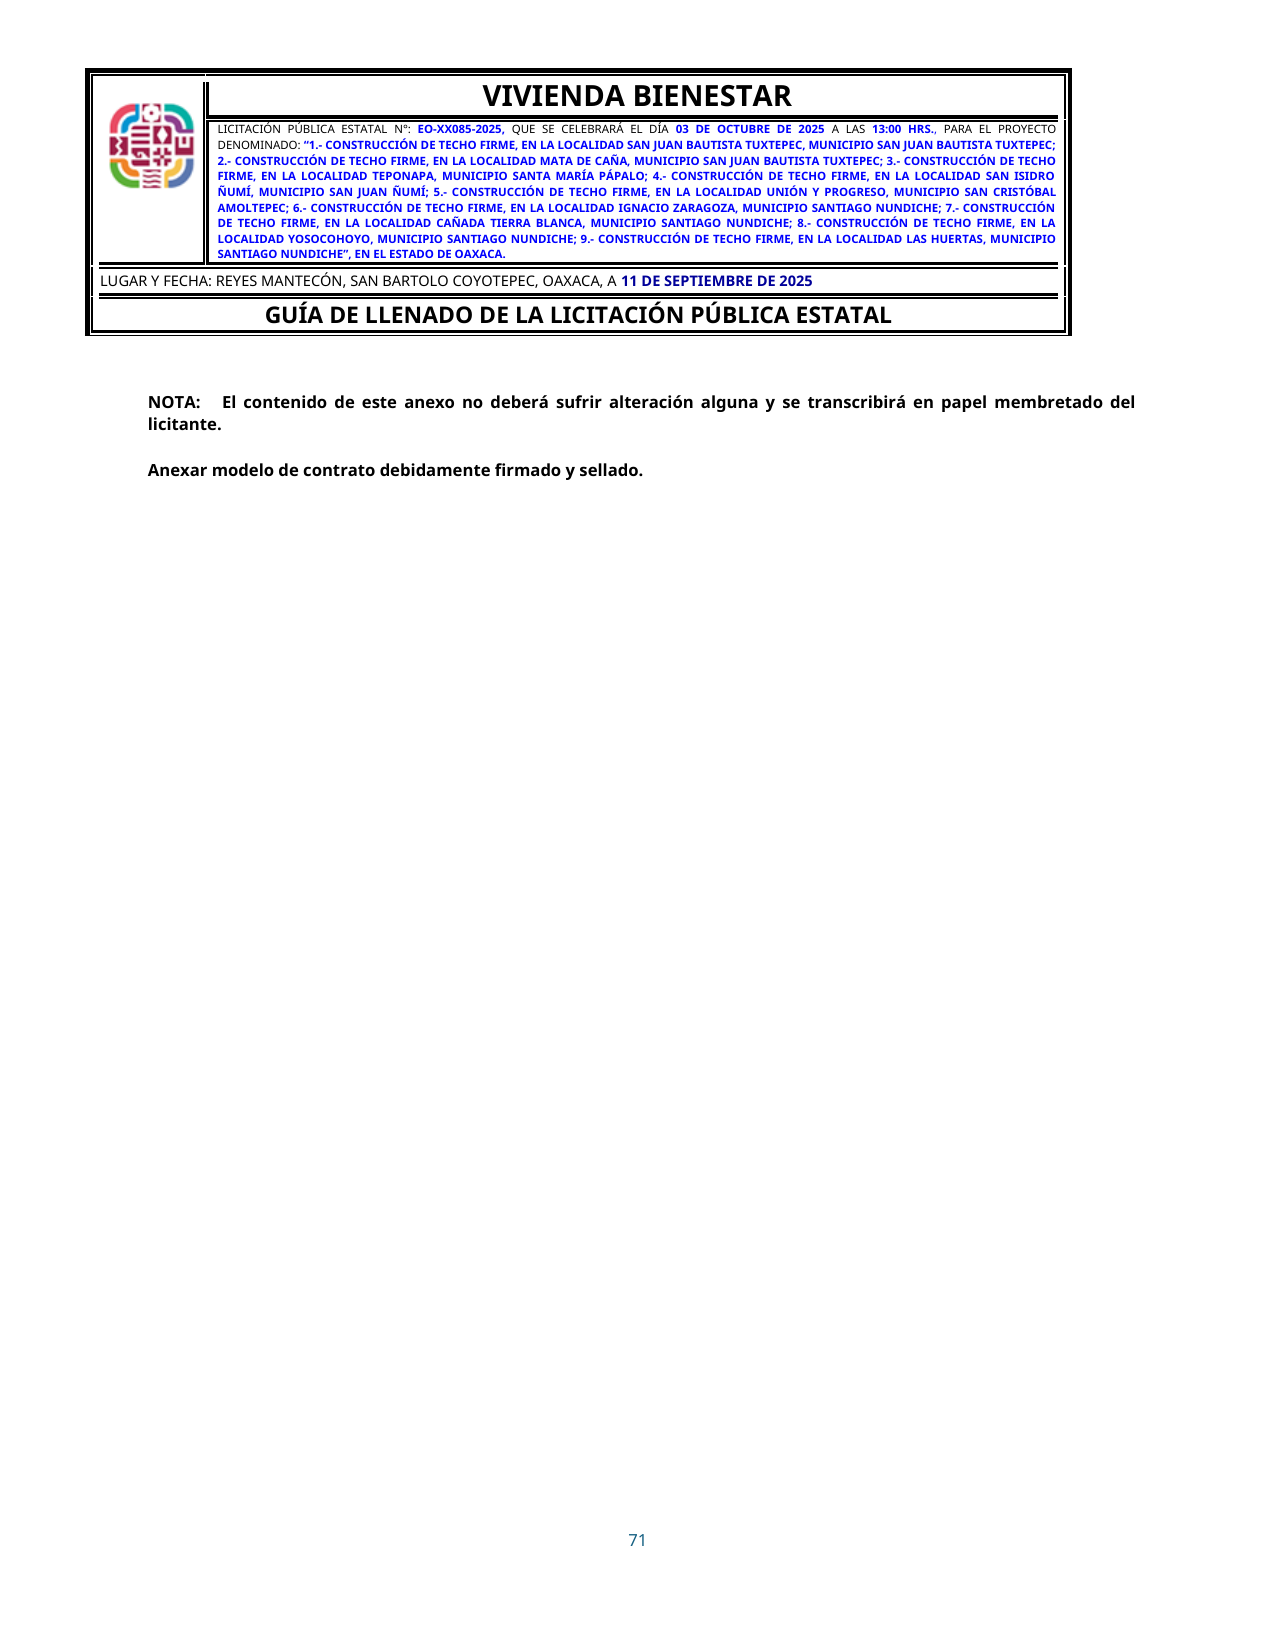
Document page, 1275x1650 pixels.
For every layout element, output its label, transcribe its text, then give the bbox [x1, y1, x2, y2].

picture [98, 95, 203, 194]
text Anexar modelo de contrato debidamente firmado y sellado. [148, 458, 1127, 481]
text NOTA: El contenido de este anexo no deberá sufrir alteración alguna y se transcribirá en papel membretado del licitante. [148, 390, 1137, 436]
